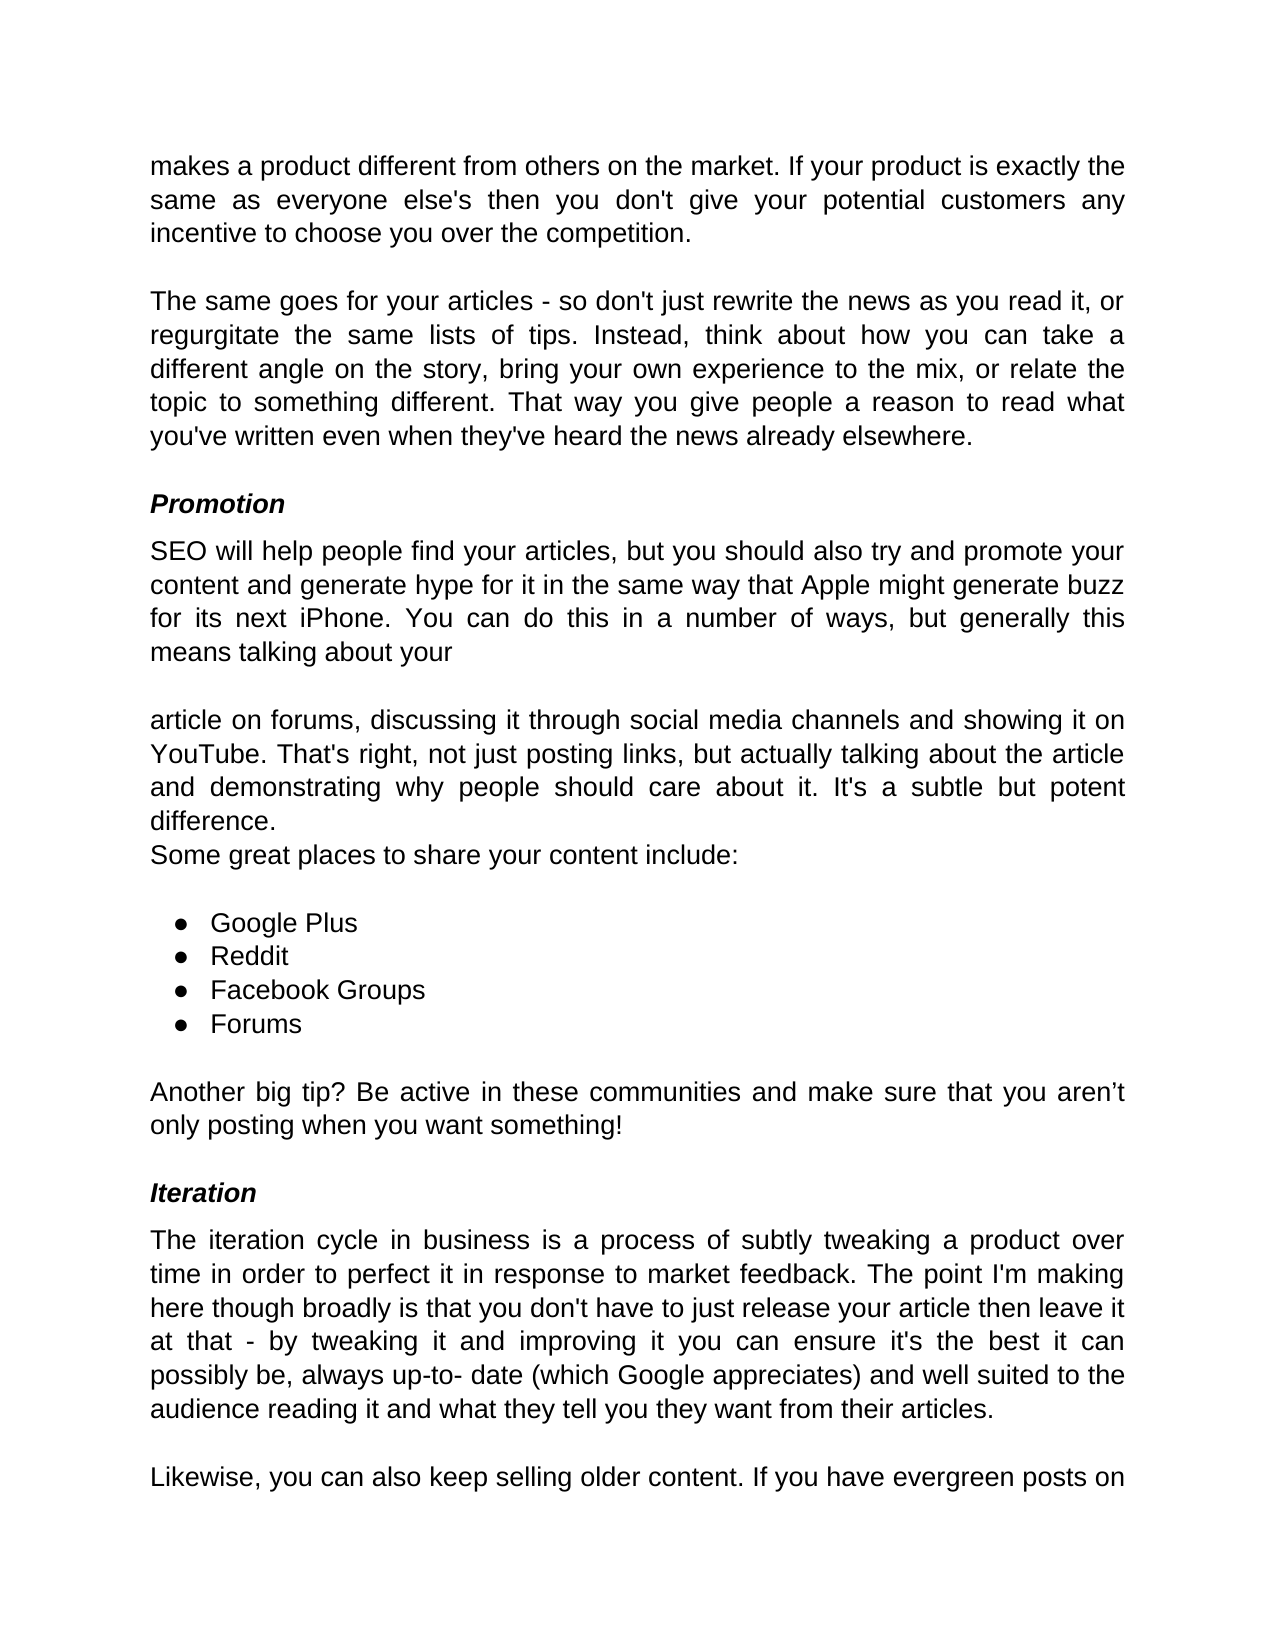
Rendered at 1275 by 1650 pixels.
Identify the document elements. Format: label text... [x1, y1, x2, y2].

text Iteration [150, 1177, 1126, 1208]
list Forums [173, 1008, 1126, 1039]
list Google Plus [173, 907, 1126, 938]
text The same goes for your articles - so don't just rewrite the news as you read it, or regurgitate the same lists of tips. Instead, think about how you can take a different angle on the story, bring your own experience to the mix, or relate the topic to something different. That way you give people a reason to read what you've written even when they've heard the news already elsewhere. [150, 285, 1126, 451]
text SEO will help people find your articles, but you should also try and promote your content and generate hype for it in the same way that Apple might generate buzz for its next iPhone. You can do this in a number of ways, but generally this means talking about your [150, 535, 1126, 667]
text Another big tip? Be active in these communities and make sure that you aren’t only posting when you want something! [150, 1076, 1126, 1141]
list Facebook Groups [173, 974, 1126, 1005]
text The iteration cycle in business is a process of subtly tweaking a product over time in order to perfect it in response to market feedback. The point I'm making here though broadly is that you don't have to just release your article then leave it at that - by tweaking it and improving it you can ensure it's the best it can possibly be, always up-to- date (which Google appreciates) and well suited to the audience reading it and what they tell you they want from their articles. [150, 1224, 1126, 1424]
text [150, 1461, 1126, 1492]
list Reddit [173, 940, 1126, 972]
text Promotion [150, 488, 1126, 519]
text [150, 150, 1126, 249]
text Some great places to share your content include: [150, 839, 1126, 870]
text article on forums, discussing it through social media channels and showing it on YouTube. That's right, not just posting links, but actually talking about the article and demonstrating why people should care about it. It's a subtle but potent difference. [150, 704, 1126, 836]
